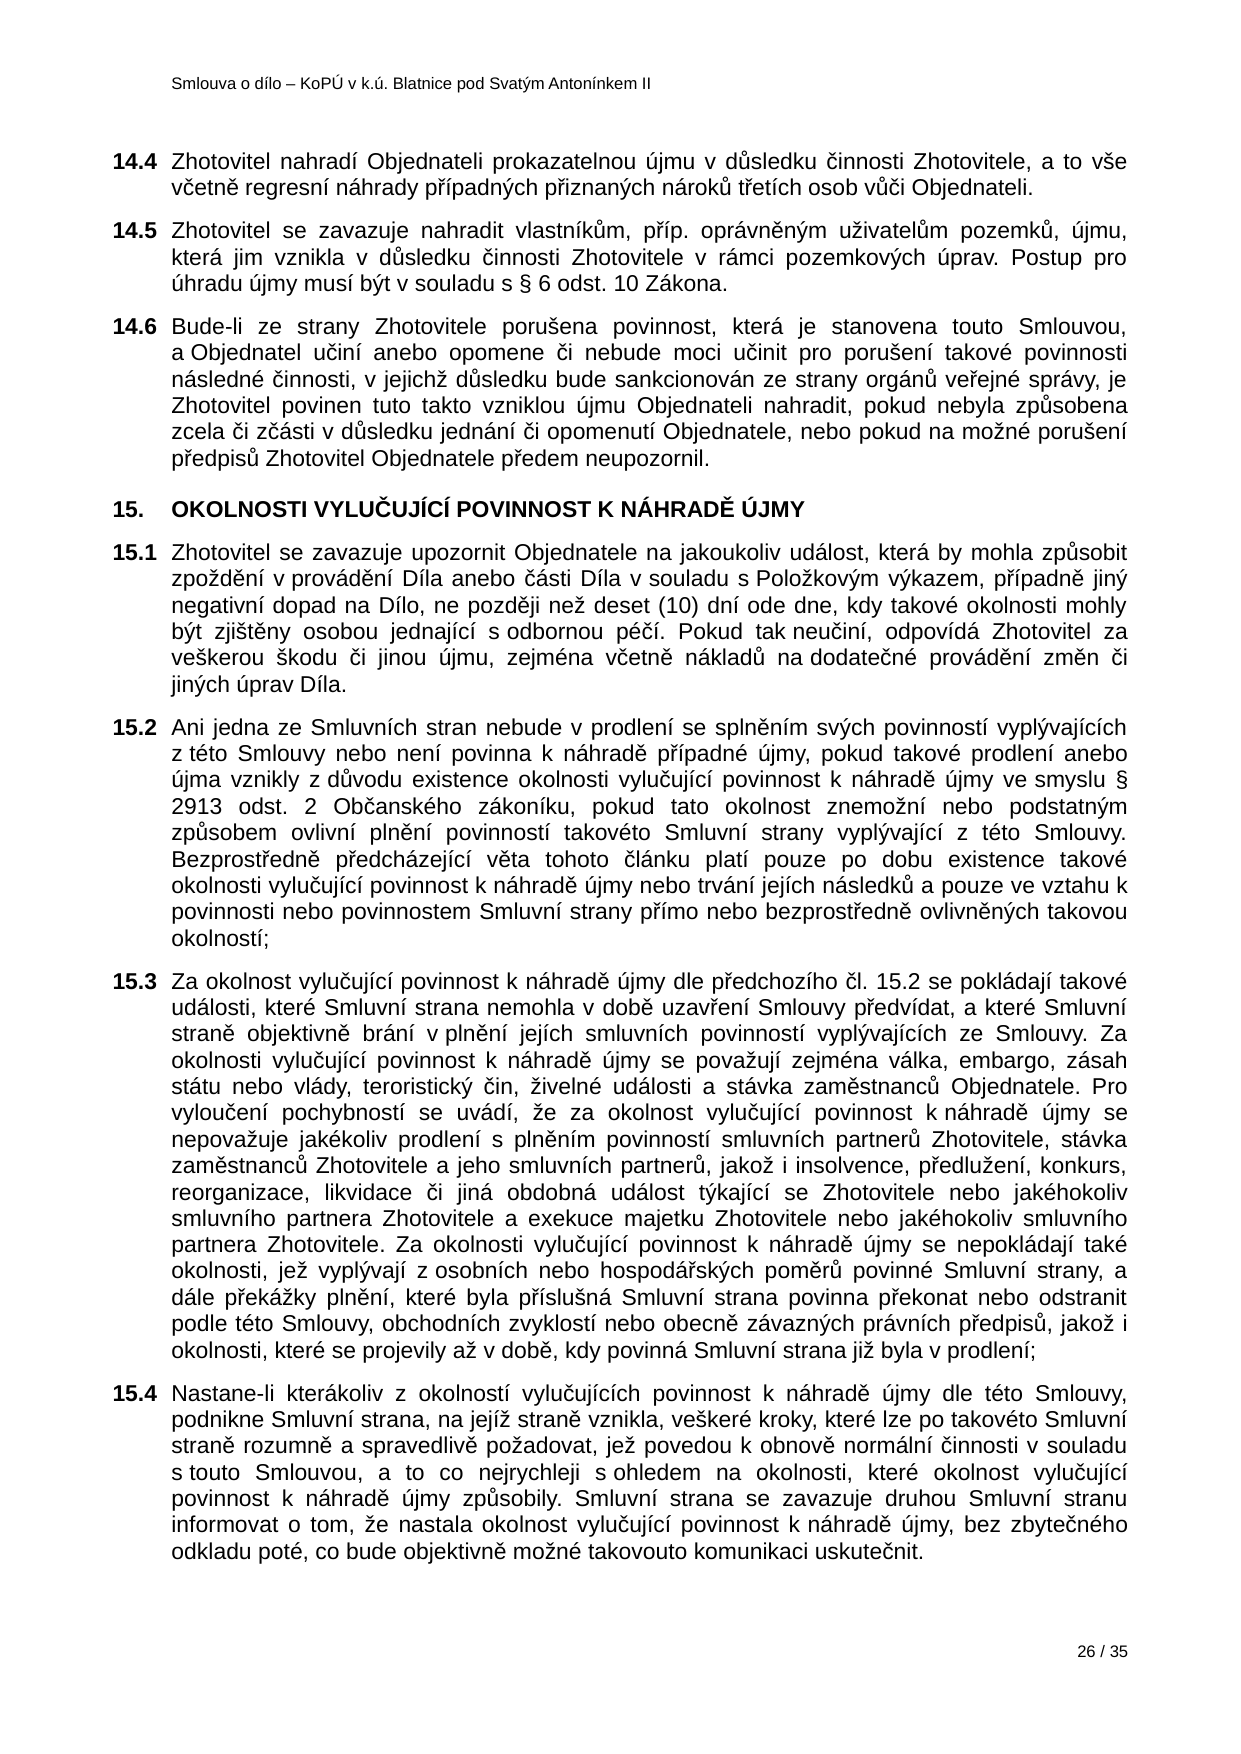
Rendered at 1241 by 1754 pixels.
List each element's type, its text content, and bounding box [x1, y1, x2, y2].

text Za okolnost vylučující povinnost k náhradě újmy dle předchozího čl. 15.2 se pokládají takové události, které Smluvní strana nemohla v době uzavření Smlouvy předvídat, a které Smluvní straně objektivně brání v plnění jejích smluvních povinností vyplývajících ze Smlouvy. Za okolnosti vylučující povinnost k náhradě újmy se považují zejména válka, embargo, zásah státu nebo vlády, teroristický čin, živelné události a stávka zaměstnanců Objednatele. Pro vyloučení pochybností se uvádí, že za okolnost vylučující povinnost k náhradě újmy se nepovažuje jakékoliv prodlení s plněním povinností smluvních partnerů Zhotovitele, stávka zaměstnanců Zhotovitele a jeho smluvních partnerů, jakož i insolvence, předlužení, konkurs, reorganizace, likvidace či jiná obdobná událost týkající se Zhotovitele nebo jakéhokoliv smluvního partnera Zhotovitele a exekuce majetku Zhotovitele nebo jakéhokoliv smluvního partnera Zhotovitele. Za okolnosti vylučující povinnost k náhradě újmy se nepokládají také okolnosti, jež vyplývají z osobních nebo hospodářských poměrů povinné Smluvní strany, a dále překážky plnění, které byla příslušná Smluvní strana povinna překonat nebo odstranit podle této Smlouvy, obchodních zvyklostí nebo obecně závazných právních předpisů, jakož i okolnosti, které se projevily až v době, kdy povinná Smluvní strana již byla v prodlení; [112, 968, 1128, 1363]
text Zhotovitel se zavazuje upozornit Objednatele na jakoukoliv událost, která by mohla způsobit zpoždění v provádění Díla anebo části Díla v souladu s Položkovým výkazem, případně jiný negativní dopad na Dílo, ne později než deset (10) dní ode dne, kdy takové okolnosti mohly být zjištěny osobou jednající s odbornou péčí. Pokud tak neučiní, odpovídá Zhotovitel za veškerou škodu či jinou újmu, zejména včetně nákladů na dodatečné provádění změn či jiných úprav Díla. [112, 539, 1128, 697]
text Nastane-li kterákoliv z okolností vylučujících povinnost k náhradě újmy dle této Smlouvy, podnikne Smluvní strana, na jejíž straně vznikla, veškeré kroky, které lze po takovéto Smluvní straně rozumně a spravedlivě požadovat, jež povedou k obnově normální činnosti v souladu s touto Smlouvou, a to co nejrychleji s ohledem na okolnosti, které okolnost vylučující povinnost k náhradě újmy způsobily. Smluvní strana se zavazuje druhou Smluvní stranu informovat o tom, že nastala okolnost vylučující povinnost k náhradě újmy, bez zbytečného odkladu poté, co bude objektivně možné takovouto komunikaci uskutečnit. [112, 1379, 1128, 1564]
text Zhotovitel se zavazuje nahradit vlastníkům, příp. oprávněným uživatelům pozemků, újmu, která jim vznikla v důsledku činnosti Zhotovitele v rámci pozemkových úprav. Postup pro úhradu újmy musí být v souladu s § 6 odst. 10 Zákona. [112, 217, 1128, 296]
text Zhotovitel nahradí Objednateli prokazatelnou újmu v důsledku činnosti Zhotovitele, a to vše včetně regresní náhrady případných přiznaných nároků třetích osob vůči Objednateli. [112, 148, 1128, 200]
text Ani jedna ze Smluvních stran nebude v prodlení se splněním svých povinností vyplývajících z této Smlouvy nebo není povinna k náhradě případné újmy, pokud takové prodlení anebo újma vznikly z důvodu existence okolnosti vylučující povinnost k náhradě újmy ve smyslu § 2913 odst. 2 Občanského zákoníku, pokud tato okolnost znemožní nebo podstatným způsobem ovlivní plnění povinností takovéto Smluvní strany vyplývající z této Smlouvy. Bezprostředně předcházející věta tohoto článku platí pouze po dobu existence takové okolnosti vylučující povinnost k náhradě újmy nebo trvání jejích následků a pouze ve vztahu k povinnosti nebo povinnostem Smluvní strany přímo nebo bezprostředně ovlivněných takovou okolností; [112, 714, 1128, 951]
text Okolnosti vylučující povinnost k náhradě újmy [112, 496, 1128, 522]
text Bude-li ze strany Zhotovitele porušena povinnost, která je stanovena touto Smlouvou, a Objednatel učiní anebo opomene či nebude moci učinit pro porušení takové povinnosti následné činnosti, v jejichž důsledku bude sankcionován ze strany orgánů veřejné správy, je Zhotovitel povinen tuto takto vzniklou újmu Objednateli nahradit, pokud nebyla způsobena zcela či zčásti v důsledku jednání či opomenutí Objednatele, nebo pokud na možné porušení předpisů Zhotovitel Objednatele předem neupozornil. [112, 313, 1128, 471]
